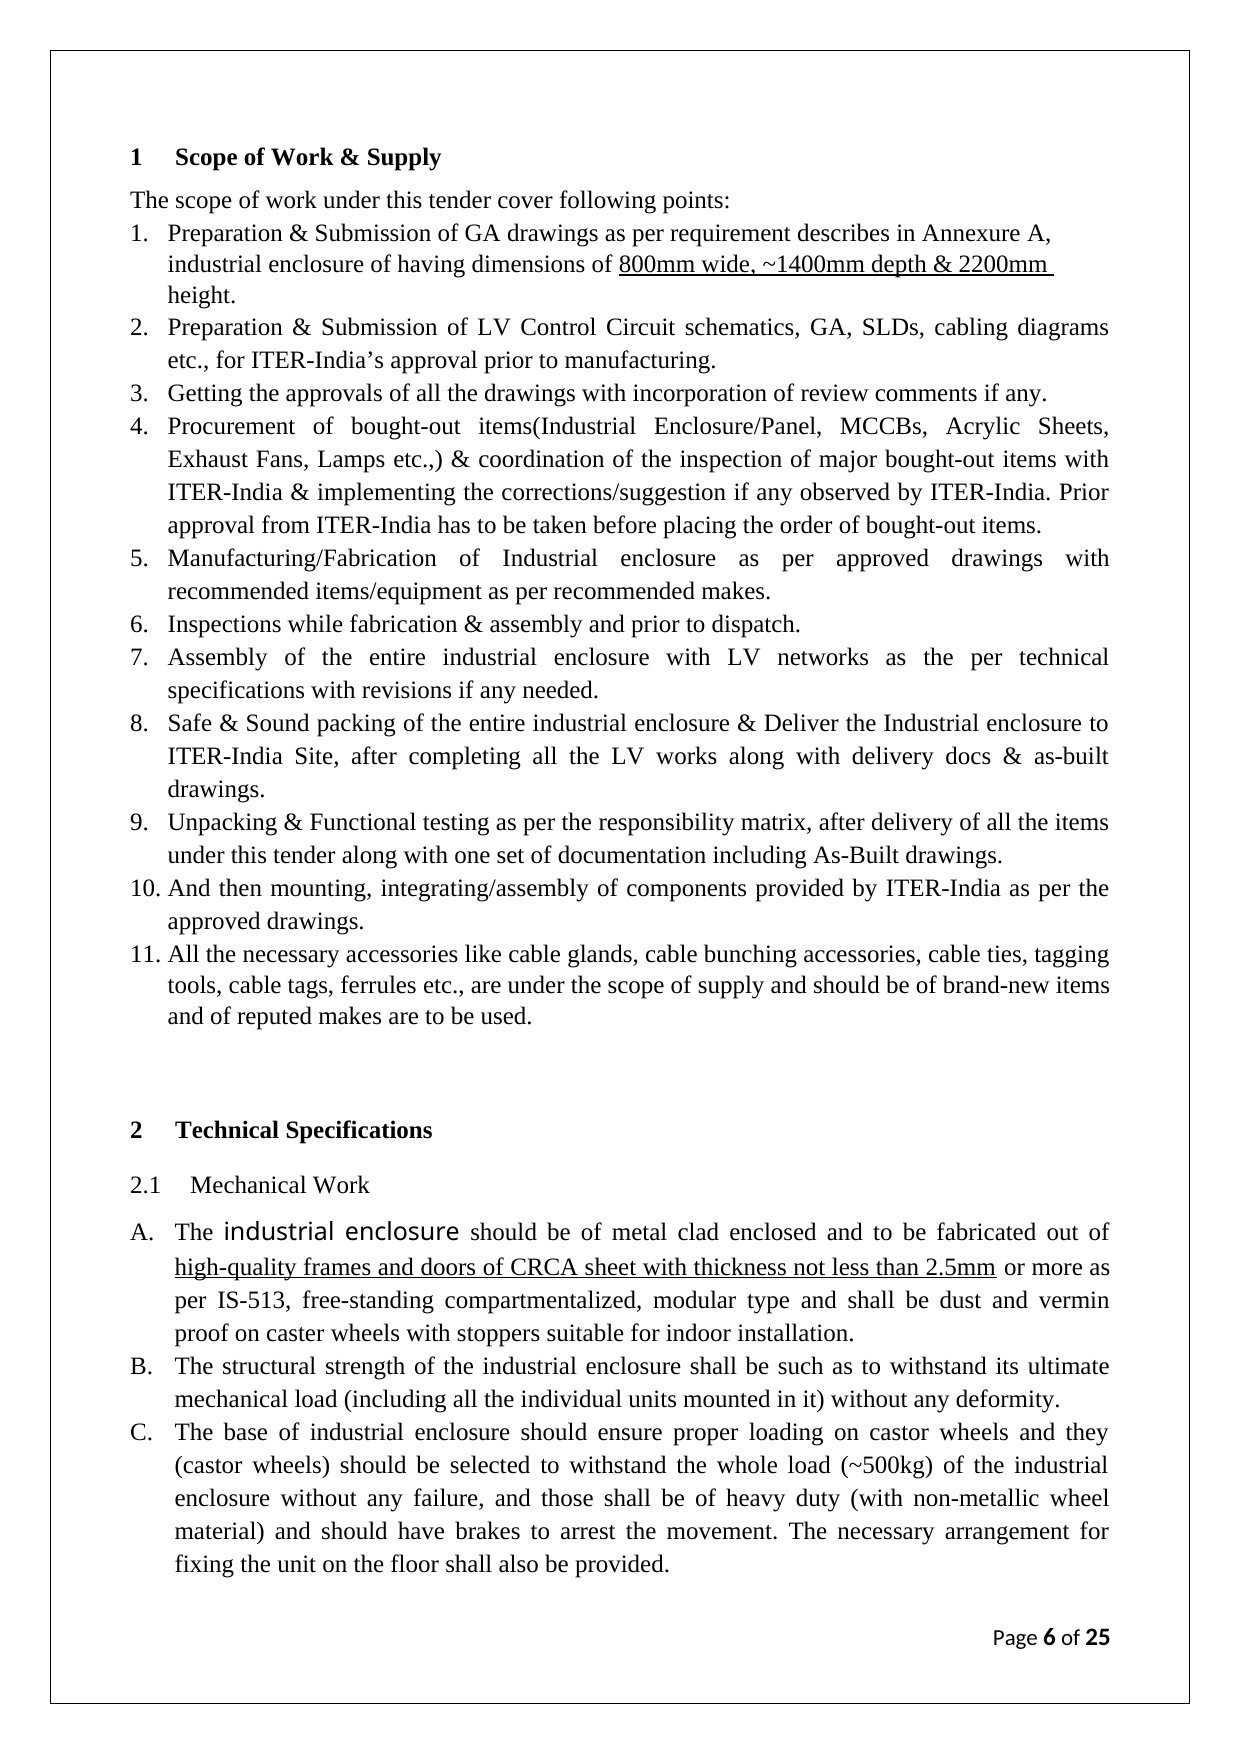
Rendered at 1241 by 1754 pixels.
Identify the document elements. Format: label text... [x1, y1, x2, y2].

list Manufacturing/Fabrication of Industrial enclosure as per approved drawings with recommended items/equipment as per recommended makes. [130, 543, 1110, 604]
list All the necessary accessories like cable glands, cable bunching accessories, cable ties, tagging tools, cable tags, ferrules etc., are under the scope of supply and should be of brand-new items and of reputed makes are to be used. [130, 939, 1110, 1030]
list Unpacking & Functional testing as per the responsibility matrix, after delivery of all the items under this tender along with one set of documentation including As-Built drawings. [130, 807, 1110, 869]
list Getting the approvals of all the drawings with incorporation of review comments if any. [130, 378, 1110, 406]
list And then mounting, integrating/assembly of components provided by ITER-India as per the approved drawings. [130, 873, 1110, 935]
list The base of industrial enclosure should ensure proper loading on castor wheels and they (castor wheels) should be selected to withstand the whole load (~500kg) of the industrial enclosure without any failure, and those shall be of heavy duty (with non-metallic wheel material) and should have brakes to arrest the movement. The necessary arrangement for fixing the unit on the floor shall also be provided. [130, 1417, 1110, 1578]
list Safe & Sound packing of the entire industrial enclosure & Deliver the Industrial enclosure to ITER-India Site, after completing all the LV works along with delivery docs & as-built drawings. [130, 708, 1110, 803]
text The scope of work under this tender cover following points: [130, 186, 1110, 214]
subtitle Scope of Work & Supply [130, 142, 1110, 171]
list The industrial enclosure should be of metal clad enclosed and to be fabricated out of high-quality frames and doors of CRCA sheet with thickness not less than 2.5mm or more as per IS-513, free-standing compartmentalized, modular type and shall be dust and vermin proof on caster wheels with stoppers suitable for indoor installation. [130, 1214, 1110, 1347]
list Inspections while fabrication & assembly and prior to dispatch. [130, 609, 1110, 638]
list Preparation & Submission of GA drawings as per requirement describes in Annexure A, industrial enclosure of having dimensions of 800mm wide, ~1400mm depth & 2200mm height. [130, 218, 1110, 309]
subtitle Technical Specifications [130, 1115, 1110, 1144]
subtitle Mechanical Work [130, 1171, 1110, 1199]
list The structural strength of the industrial enclosure shall be such as to withstand its ultimate mechanical load (including all the individual units mounted in it) without any deformity. [130, 1351, 1110, 1413]
list Assembly of the entire industrial enclosure with LV networks as the per technical specifications with revisions if any needed. [130, 642, 1110, 704]
list Procurement of bought-out items(Industrial Enclosure/Panel, MCCBs, Acrylic Sheets, Exhaust Fans, Lamps etc.,) & coordination of the inspection of major bought-out items with ITER-India & implementing the corrections/suggestion if any observed by ITER-India. Prior approval from ITER-India has to be taken before placing the order of bought-out items. [130, 411, 1110, 538]
list Preparation & Submission of LV Control Circuit schematics, GA, SLDs, cabling diagrams etc., for ITER-India’s approval prior to manufacturing. [130, 312, 1110, 373]
